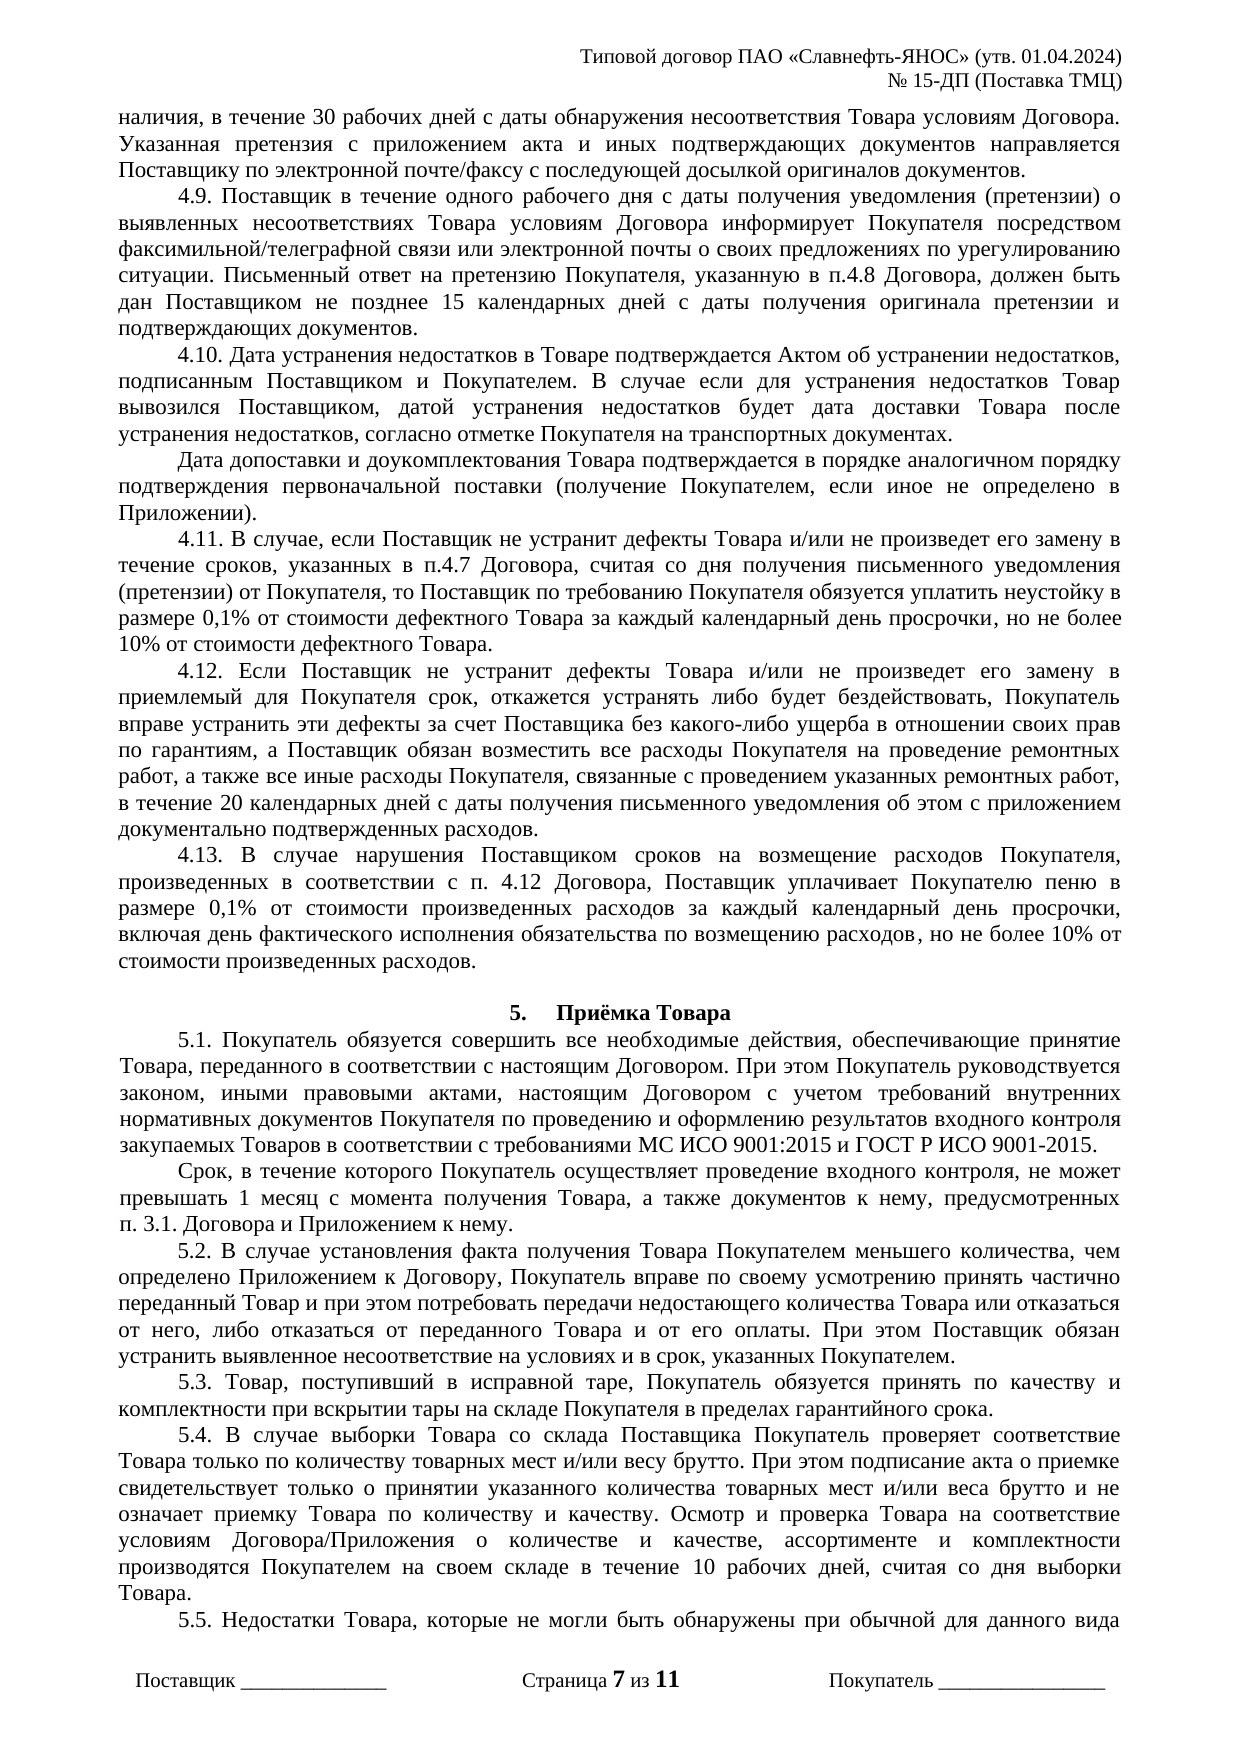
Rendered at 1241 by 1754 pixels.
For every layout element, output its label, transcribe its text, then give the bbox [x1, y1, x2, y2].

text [118, 1606, 1122, 1632]
text 5.1. Покупатель обязуется совершить все необходимые действия, обеспечивающие принятие Товара, переданного в соответствии с настоящим Договором. При этом Покупатель руководствуется законом, иными правовыми актами, настоящим Договором с учетом требований внутренних нормативных документов Покупателя по проведению и оформлению результатов входного контроля закупаемых Товаров в соответствии с требованиями МС ИСО 9001:2015 и ГОСТ Р ИСО 9001-2015. [119, 1026, 1122, 1158]
text 5.4. В случае выборки Товара со склада Поставщика Покупатель проверяет соответствие Товара только по количеству товарных мест и/или весу брутто. При этом подписание акта о приемке свидетельствует только о принятии указанного количества товарных мест и/или веса брутто и не означает приемку Товара по количеству и качеству. Осмотр и проверка Товара на соответствие условиям Договора/Приложения о количестве и качестве, ассортименте и комплектности производятся Покупателем на своем складе в течение дней, считая со дня выборки Товара. [118, 1421, 1122, 1606]
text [118, 103, 1122, 182]
text 5.2. В случае установления факта получения Товара Покупателем меньшего количества, чем определено Приложением к Договору, Покупатель вправе по своему усмотрению принять частично переданный Товар и при этом потребовать передачи недостающего количества Товара или отказаться от него, либо отказаться от переданного Товара и от его оплаты. При этом Поставщик обязан устранить выявленное несоответствие на условиях и в срок, указанных Покупателем. [118, 1237, 1122, 1368]
text 4.12. Если Поставщик не устранит дефекты Товара и/или не произведет его замену в приемлемый для Покупателя срок, откажется устранять либо будет бездействовать, Покупатель вправе устранить эти дефекты за счет Поставщика без какого-либо ущерба в отношении своих прав по гарантиям, а Поставщик обязан возместить все расходы Покупателя на проведение ремонтных работ, а также все иные расходы Покупателя, связанные с проведением указанных ремонтных работ, в течение календарных дней с даты получения письменного уведомления об этом с приложением документально подтвержденных расходов. [118, 657, 1122, 841]
text 5.3. Товар, поступивший в исправной таре, Покупатель обязуется принять по качеству и комплектности при вскрытии тары на складе Покупателя в пределах гарантийного срока. [118, 1368, 1122, 1421]
text 4.10. Дата устранения недостатков в Товаре подтверждается Актом об устранении недостатков, подписанным Поставщиком и Покупателем. В случае если для устранения недостатков Товар вывозился Поставщиком, датой устранения недостатков будет дата доставки Товара после устранения недостатков, согласно отметке Покупателя на транспортных документах. [118, 341, 1122, 446]
text 5. Приёмка Товара [118, 999, 1122, 1026]
text 4.13. В случае нарушения Поставщиком сроков на возмещение расходов Покупателя, произведенных в соответствии с п. 4.12 Договора, Поставщик уплачивает Покупателю пеню в размере от стоимости произведенных расходов за каждый календарный день просрочки, включая день фактического исполнения обязательства по возмещению расходов, но не более 10% от стоимости произведенных расходов. [118, 841, 1122, 973]
text Срок, в течение которого Покупатель осуществляет проведение входного контроля, не может превышать 1 месяц с момента получения Товара, а также документов к нему, предусмотренных п. 3.1. Договора и Приложением к нему. [119, 1158, 1122, 1237]
text 4.11. В случае, если Поставщик не устранит дефекты Товара и/или не произведет его замену в течение сроков, указанных в п.4.7 Договора, считая со дня получения письменного уведомления (претензии) от Покупателя, то Поставщик по требованию Покупателя обязуется уплатить неустойку в размере от стоимости дефектного Товара за каждый календарный день просрочки, но не более 10% от стоимости дефектного Товара. [118, 525, 1122, 657]
text Дата допоставки и доукомплектования Товара подтверждается в порядке аналогичном порядку подтверждения первоначальной поставки (получение Покупателем, если иное не определено в Приложении). [118, 446, 1122, 525]
text 4.9. Поставщик в течение одного рабочего дня с даты получения уведомления (претензии) о выявленных несоответствиях Товара условиям Договора информирует Покупателя посредством факсимильной/телеграфной связи или электронной почты о своих предложениях по урегулированию ситуации. Письменный ответ на претензию Покупателя, указанную в п.4.8 Договора, должен быть дан Поставщиком не позднее 15 календарных дней с даты получения оригинала претензии и подтверждающих документов. [118, 182, 1122, 341]
